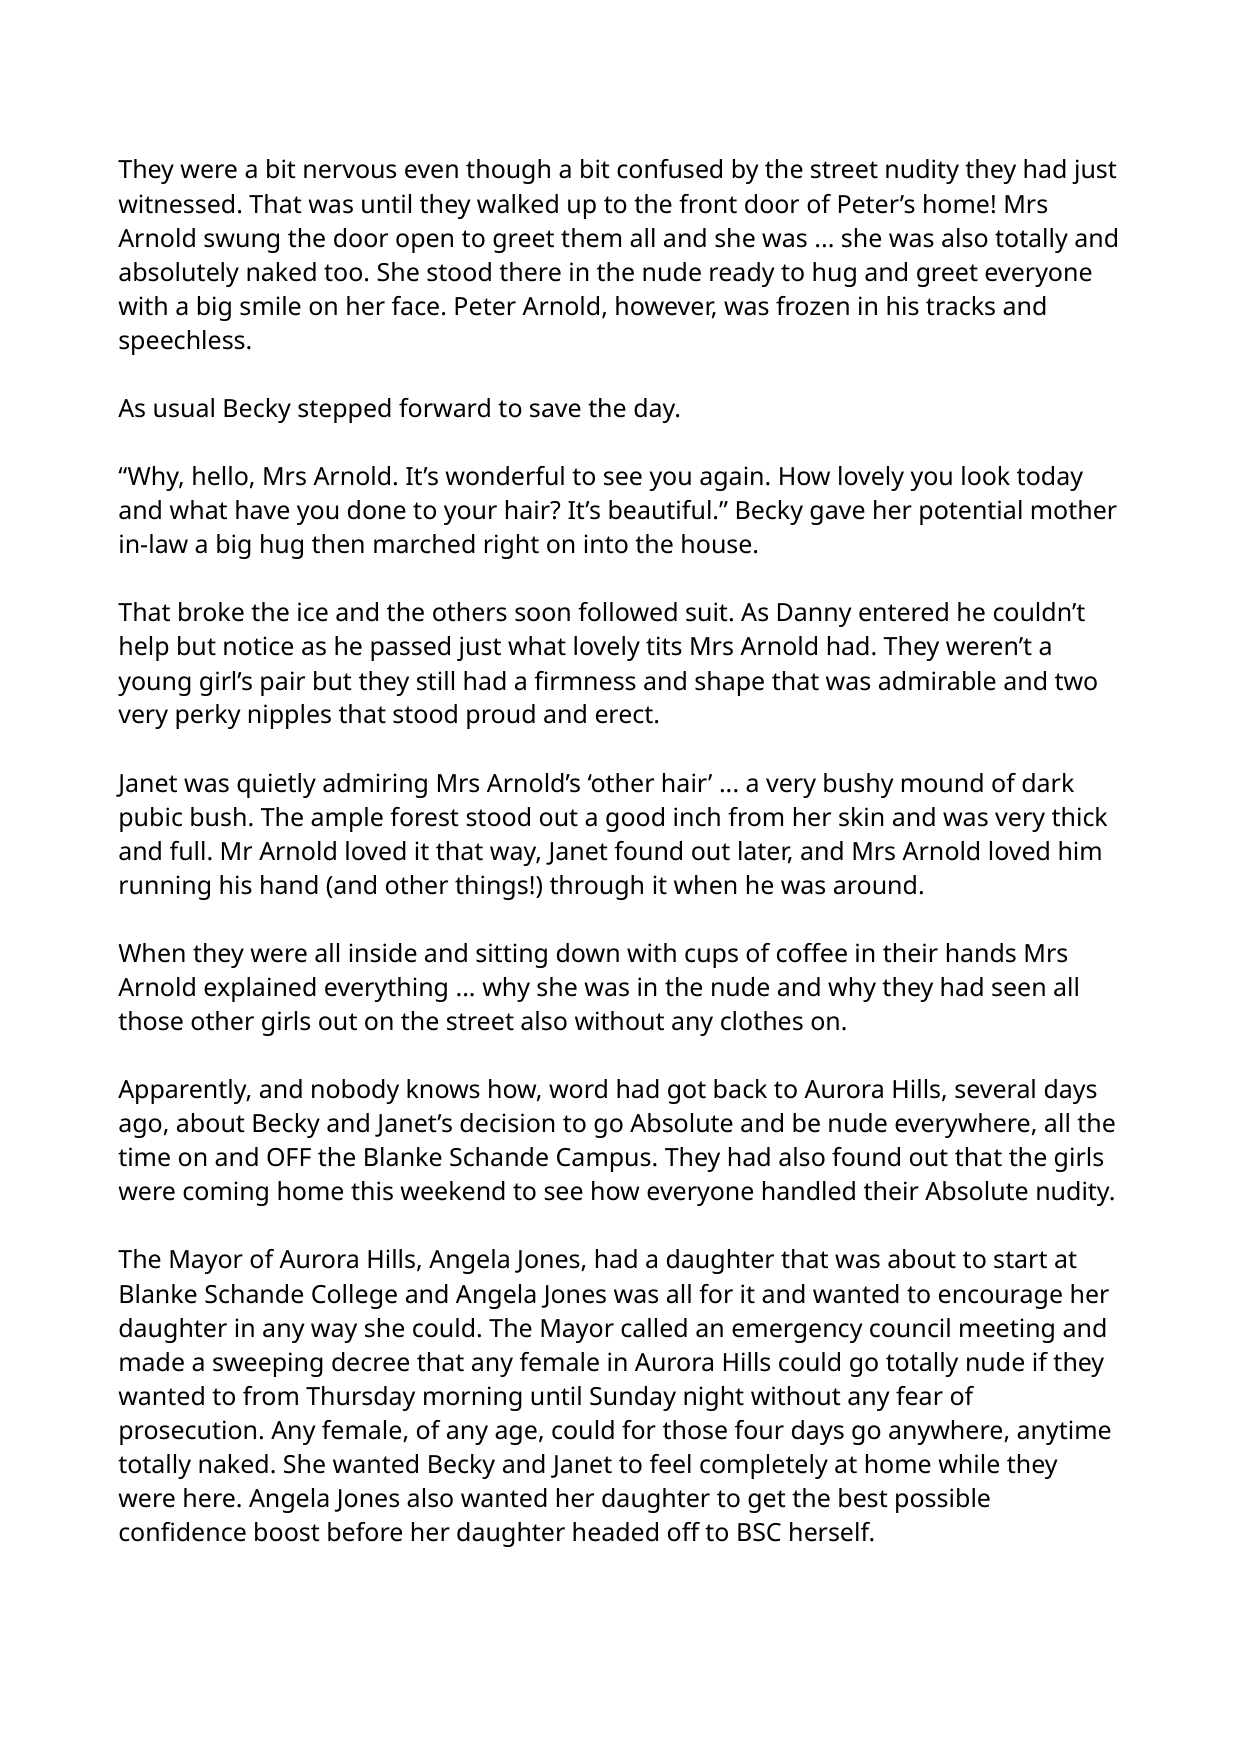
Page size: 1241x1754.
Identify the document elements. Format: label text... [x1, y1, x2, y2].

text They were a bit nervous even though a bit confused by the street nudity they had just witnessed. That was until they walked up to the front door of Peter’s home! Mrs Arnold swung the door open to greet them all and she was ... she was also totally and absolutely naked too. She stood there in the nude ready to hug and greet everyone with a big smile on her face. Peter Arnold, however, was frozen in his tracks and speechless. [118, 152, 1122, 357]
text Apparently, and nobody knows how, word had got back to Aurora Hills, several days ago, about Becky and Janet’s decision to go Absolute and be nude everywhere, all the time on and OFF the Blanke Schande Campus. They had also found out that the girls were coming home this weekend to see how everyone handled their Absolute nudity. [118, 1072, 1122, 1208]
text As usual Becky stepped forward to save the day. [118, 391, 1122, 425]
text That broke the ice and the others soon followed suit. As Danny entered he couldn’t help but notice as he passed just what lovely tits Mrs Arnold had. They weren’t a young girl’s pair but they still had a firmness and shape that was admirable and two very perky nipples that stood proud and erect. [118, 595, 1122, 731]
text Janet was quietly admiring Mrs Arnold’s ‘other hair’ ... a very bushy mound of dark pubic bush. The ample forest stood out a good inch from her skin and was very thick and full. Mr Arnold loved it that way, Janet found out later, and Mrs Arnold loved him running his hand (and other things!) through it when he was around. [118, 765, 1122, 902]
text The Mayor of Aurora Hills, Angela Jones, had a daughter that was about to start at Blanke Schande College and Angela Jones was all for it and wanted to encourage her daughter in any way she could. The Mayor called an emergency council meeting and made a sweeping decree that any female in Aurora Hills could go totally nude if they wanted to from Thursday morning until Sunday night without any fear of prosecution. Any female, of any age, could for those four days go anywhere, anytime totally naked. She wanted Becky and Janet to feel completely at home while they were here. Angela Jones also wanted her daughter to get the best possible confidence boost before her daughter headed off to BSC herself. [118, 1242, 1122, 1549]
text “Why, hello, Mrs Arnold. It’s wonderful to see you again. How lovely you look today and what have you done to your hair? It’s beautiful.” Becky gave her potential mother in-law a big hug then marched right on into the house. [118, 459, 1122, 561]
text When they were all inside and sitting down with cups of coffee in their hands Mrs Arnold explained everything ... why she was in the nude and why they had seen all those other girls out on the street also without any clothes on. [118, 936, 1122, 1038]
